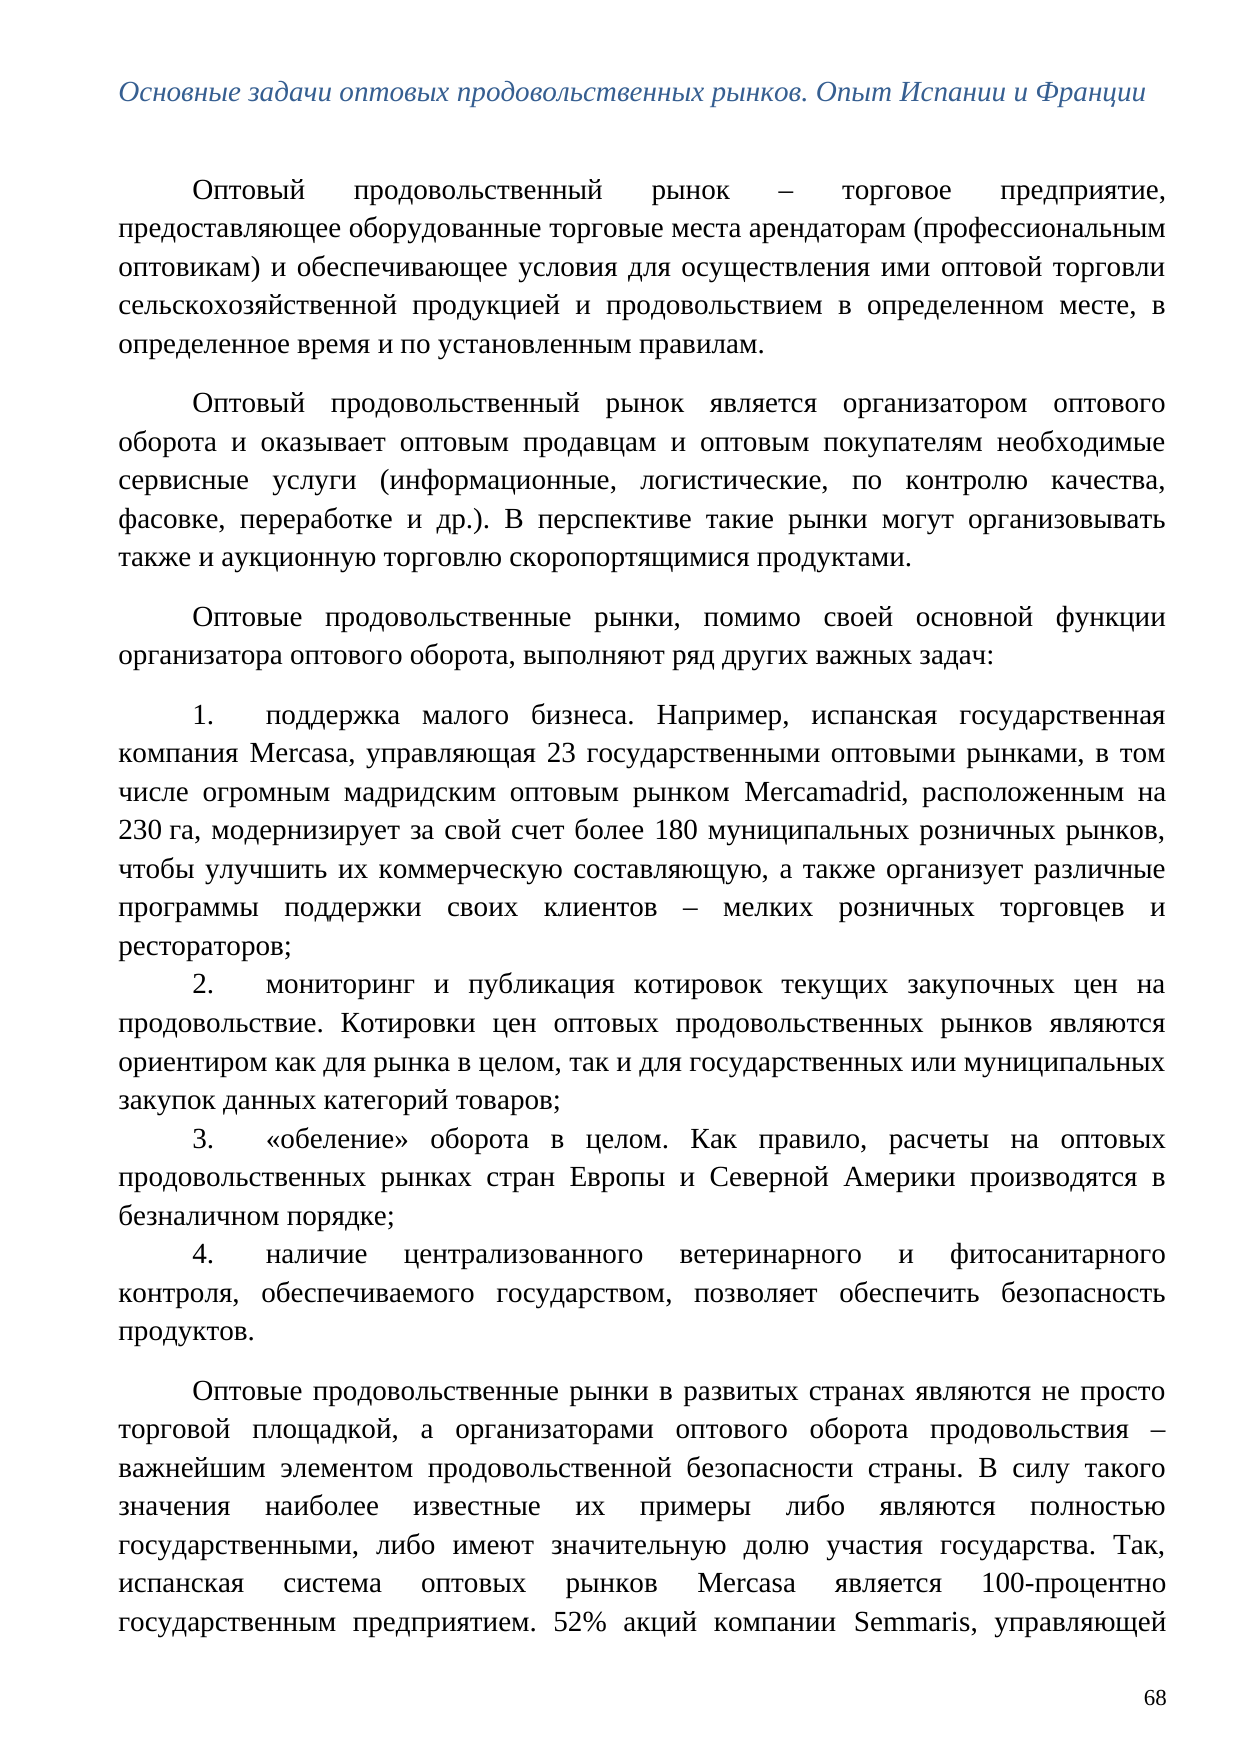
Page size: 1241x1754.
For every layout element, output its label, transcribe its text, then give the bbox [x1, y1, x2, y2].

list «обеление» оборота в целом. Как правило, расчеты на оптовых продовольственных рынках стран Европы и Северной Америки производятся в безналичном порядке; [118, 1121, 1167, 1231]
list мониторинг и публикация котировок текущих закупочных цен на продовольствие. Котировки цен оптовых продовольственных рынков являются ориентиром как для рынка в целом, так и для государственных или муниципальных закупок данных категорий товаров; [118, 967, 1167, 1116]
list поддержка малого бизнеса. Например, испанская государственная компания Mercasa, управляющая 23 государственными оптовыми рынками, в том числе огромным мадридским оптовым рынком Mercamadrid, расположенным на 230 га, модернизирует за свой счет более 180 муниципальных розничных рынков, чтобы улучшить их коммерческую составляющую, а также организует различные программы поддержки своих клиентов – мелких розничных торговцев и рестораторов; [118, 697, 1167, 962]
list наличие централизованного ветеринарного и фитосанитарного контроля, обеспечиваемого государством, позволяет обеспечить безопасность продуктов. [118, 1236, 1167, 1347]
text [118, 1373, 1167, 1638]
text Оптовый продовольственный рынок является организатором оптового оборота и оказывает оптовым продавцам и оптовым покупателям необходимые сервисные услуги (информационные, логистические, по контролю качества, фасовке, переработке и др.). В перспективе такие рынки могут организовывать также и аукционную торговлю скоропортящимися продуктами. [118, 385, 1167, 573]
text Оптовые продовольственные рынки, помимо своей основной функции организатора оптового оборота, выполняют ряд других важных задач: [118, 599, 1167, 671]
subtitle Основные задачи оптовых продовольственных рынков. Опыт Испании и Франции [118, 74, 1167, 107]
text Оптовый продовольственный рынок – торговое предприятие, предоставляющее оборудованные торговые места арендаторам (профессиональным оптовикам) и обеспечивающее условия для осуществления ими оптовой торговли сельскохозяйственной продукцией и продовольствием в определенном месте, в определенное время и по установленным правилам. [118, 172, 1167, 359]
